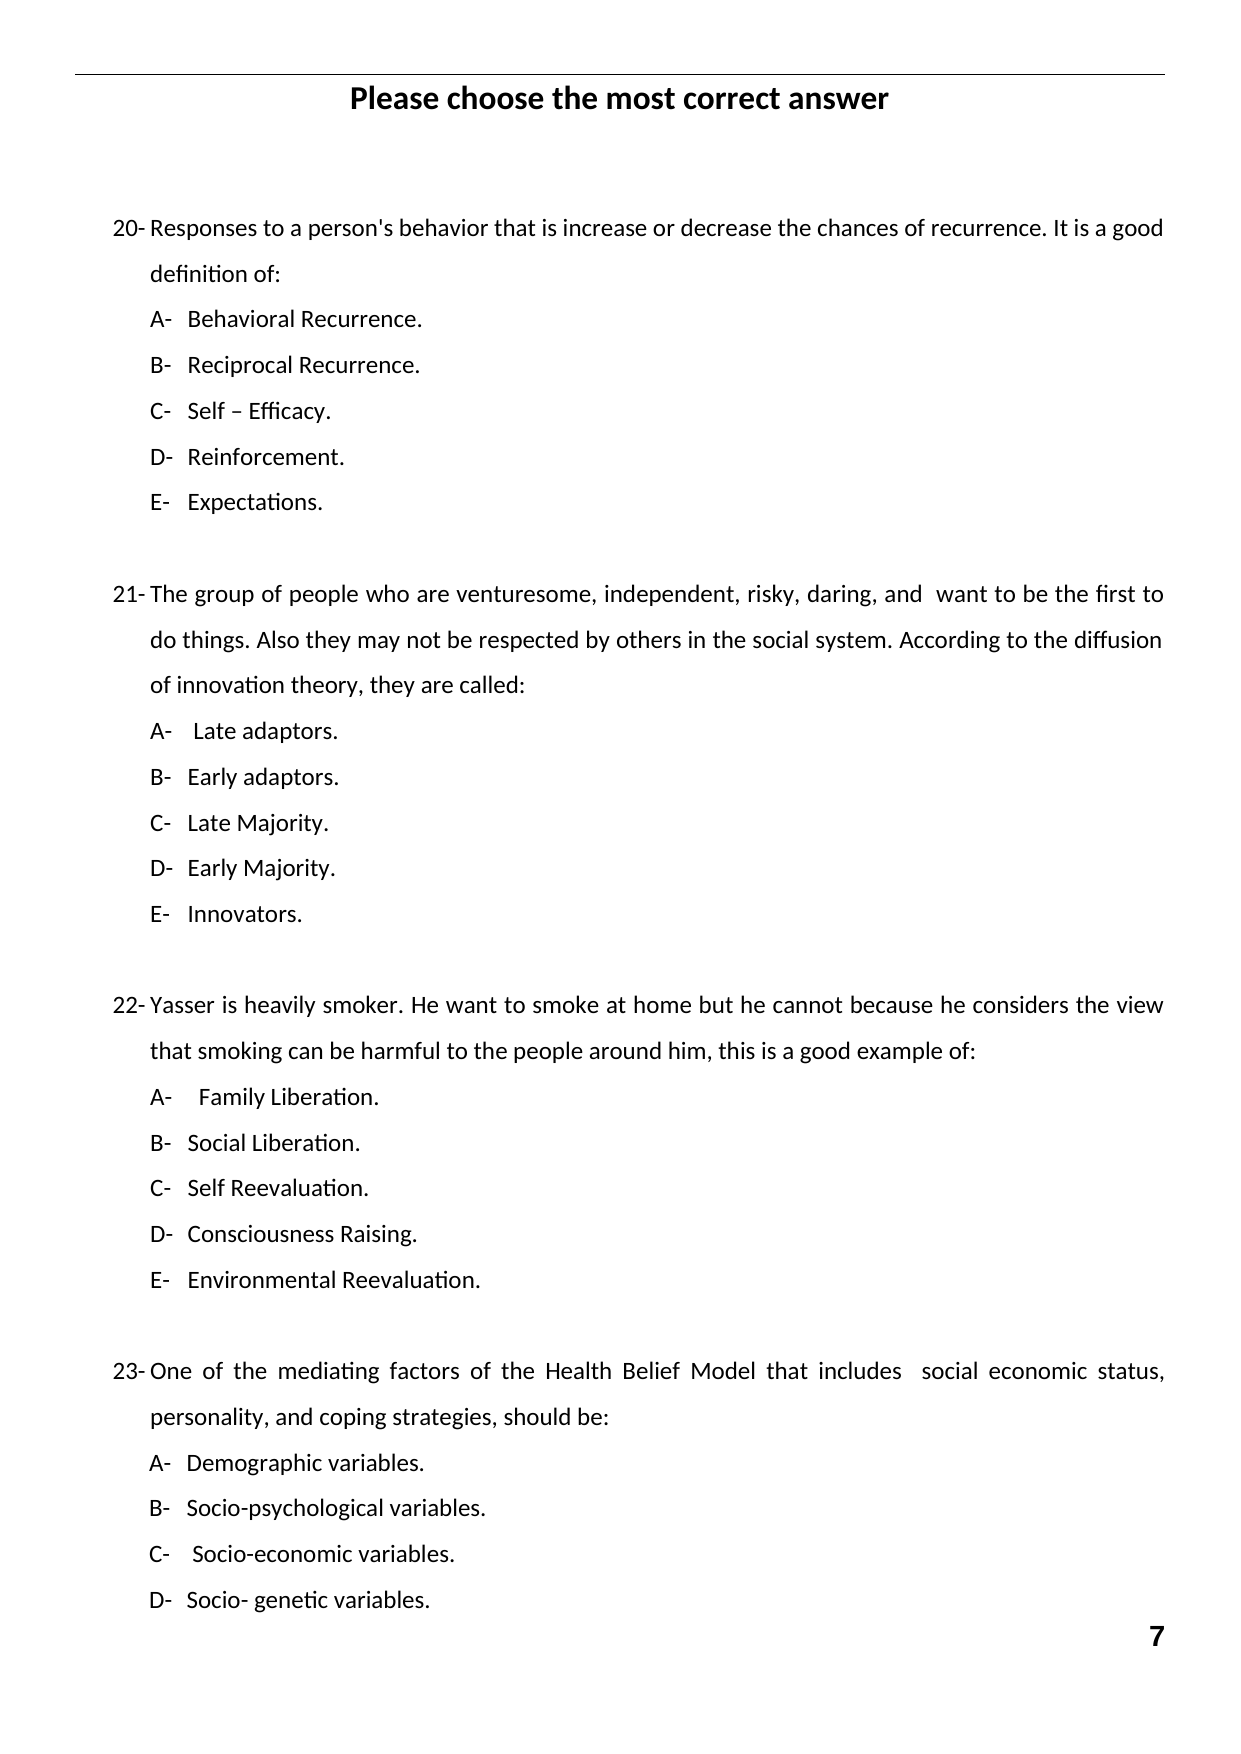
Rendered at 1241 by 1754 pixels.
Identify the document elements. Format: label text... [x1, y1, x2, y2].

list Reinforcement. [150, 441, 1165, 471]
list Early Majority. [150, 852, 1165, 883]
list Social Liberation. [150, 1127, 1165, 1157]
list Consciousness Raising. [150, 1218, 1165, 1249]
list Self Reevaluation. [150, 1172, 1165, 1203]
list Socio- genetic variables. [149, 1584, 1165, 1614]
list Late adaptors. [150, 715, 1165, 746]
list Reciprocal Recurrence. [150, 349, 1165, 380]
list Expectations. [150, 487, 1165, 517]
list One of the mediating factors of the Health Belief Model that includes social economic status, personality, and coping strategies, should be: [112, 1355, 1165, 1432]
list Innovators. [150, 898, 1165, 929]
list Yasser is heavily smoker. He want to smoke at home but he cannot because he considers the view that smoking can be harmful to the people around him, this is a good example of: [112, 989, 1165, 1066]
list Socio-psychological variables. [149, 1493, 1165, 1523]
list Early adaptors. [150, 761, 1165, 791]
list Socio-economic variables. [149, 1538, 1165, 1569]
list Responses to a person's behavior that is increase or decrease the chances of recurrence. It is a good definition of: [112, 212, 1165, 288]
list Environmental Reevaluation. [150, 1264, 1165, 1294]
list Self – Efficacy. [150, 395, 1165, 426]
list Demographic variables. [149, 1447, 1165, 1477]
list Family Liberation. [150, 1081, 1165, 1112]
list Late Majority. [150, 807, 1165, 837]
list The group of people who are venturesome, independent, risky, daring, and want to be the first to do things. Also they may not be respected by others in the social system. According to the diffusion of innovation theory, they are called: [112, 578, 1165, 700]
list Behavioral Recurrence. [150, 304, 1165, 334]
